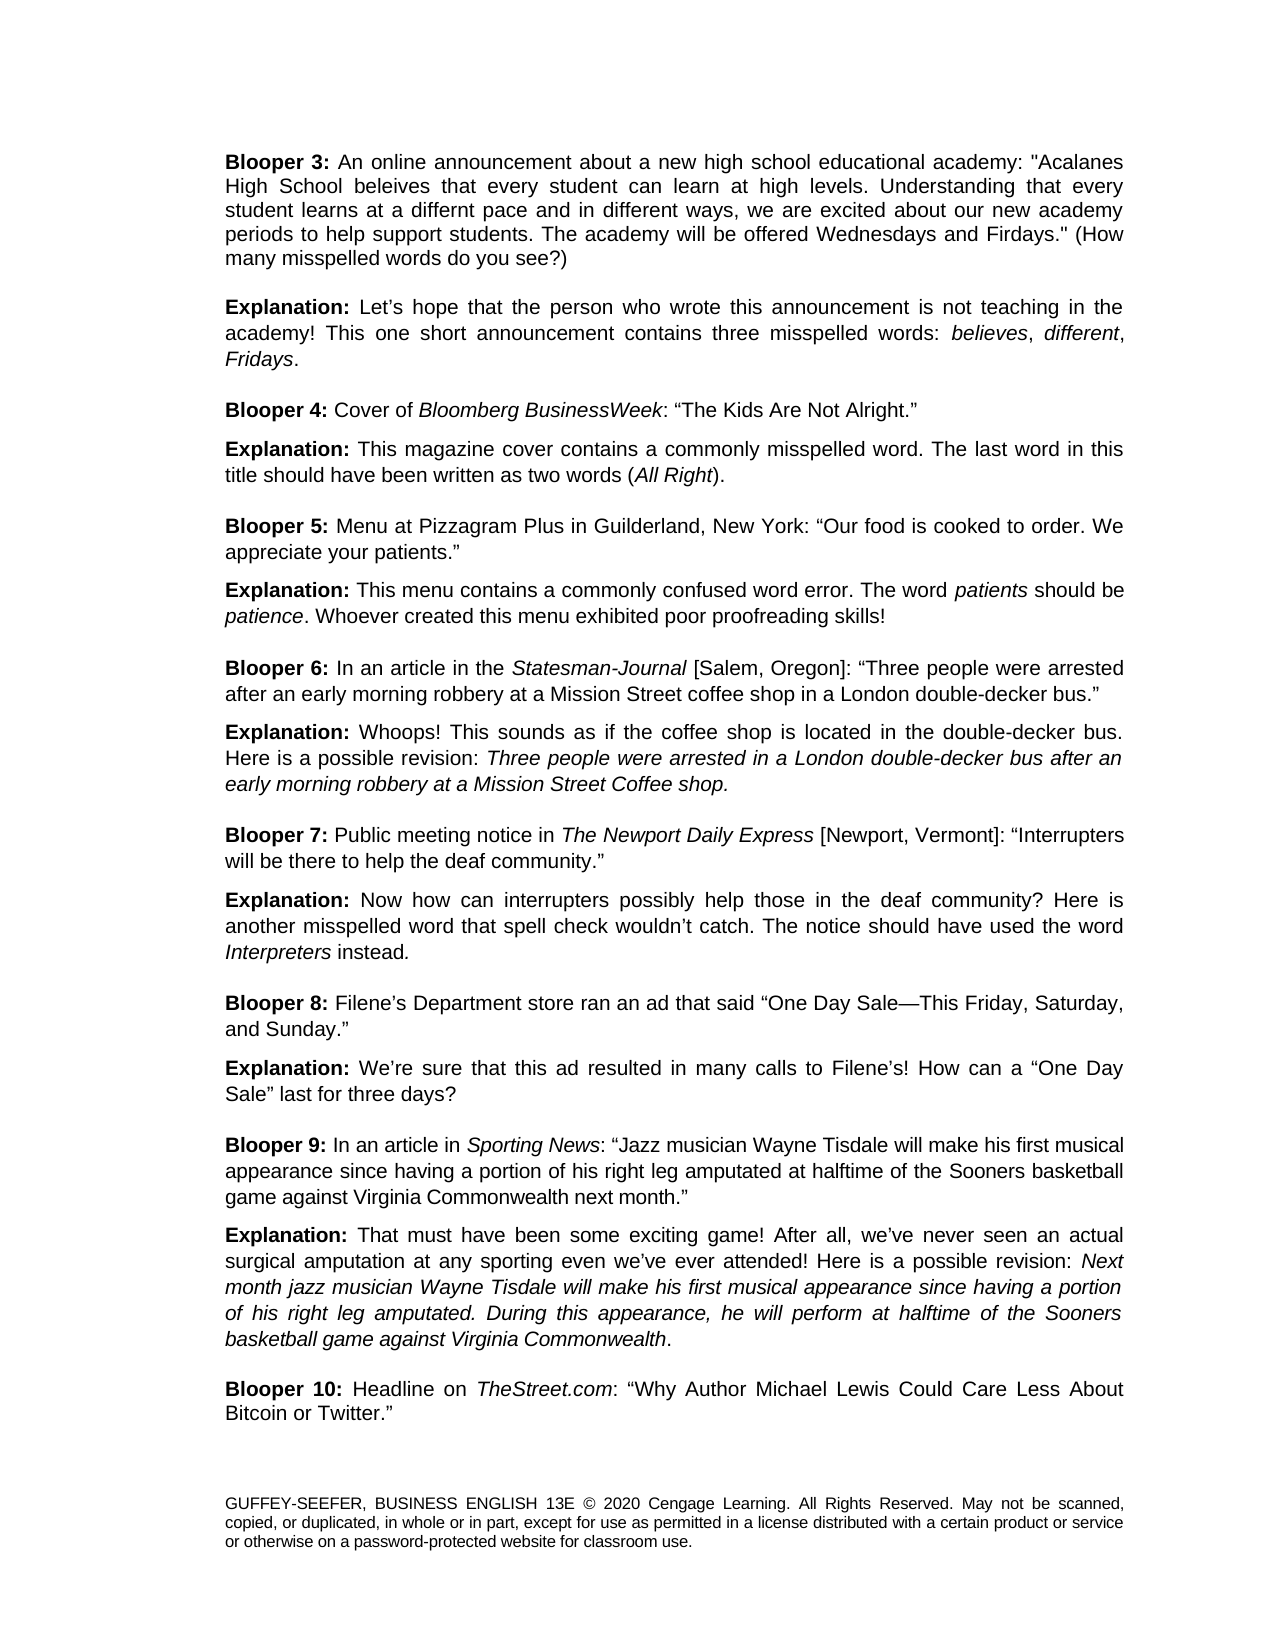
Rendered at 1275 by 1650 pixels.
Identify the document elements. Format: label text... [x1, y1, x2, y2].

text Blooper 6: In an article in the Statesman-Journal [Salem, Oregon]: “Three people were arrested after an early morning robbery at a Mission Street coffee shop in a London double-decker bus.” [225, 654, 1125, 706]
text Blooper 10: Headline on TheStreet.com: “Why Author Michael Lewis Could Care Less About Bitcoin or Twitter.” [225, 1377, 1125, 1425]
text Blooper 8: Filene’s Department store ran an ad that said “One Day Sale—This Friday, Saturday, and Sunday.” [225, 989, 1125, 1042]
text Blooper 3: An online announcement about a new high school educational academy: "Acalanes High School beleives that every student can learn at high levels. Understanding that every student learns at a differnt pace and in different ways, we are excited about our new academy periods to help support students. The academy will be offered Wednesdays and Firdays." (How many misspelled words do you see?) [225, 150, 1125, 270]
text Explanation: Now how can interrupters possibly help those in the deaf community? Here is another misspelled word that spell check wouldn’t catch. The notice should have used the word Interpreters instead. [225, 886, 1125, 964]
text Blooper 4: Cover of Bloomberg BusinessWeek: “The Kids Are Not Alright.” [225, 397, 1125, 423]
text Explanation: This magazine cover contains a commonly misspelled word. The last word in this title should have been written as two words (All Right). [225, 435, 1125, 487]
text Blooper 9: In an article in Sporting News: “Jazz musician Wayne Tisdale will make his first musical appearance since having a portion of his right leg amputated at halftime of the Sooners basketball game against Virginia Commonwealth next month.” [225, 1131, 1125, 1209]
text Blooper 5: Menu at Pizzagram Plus in Guilderland, New York: “Our food is cooked to order. We appreciate your patients.” [225, 512, 1125, 564]
text Explanation: This menu contains a commonly confused word error. The word patients should be patience. Whoever created this menu exhibited poor proofreading skills! [225, 577, 1125, 629]
text Blooper 7: Public meeting notice in The Newport Daily Express [Newport, Vermont]: “Interrupters will be there to help the deaf community.” [225, 822, 1125, 874]
text Explanation: Let’s hope that the person who wrote this announcement is not teaching in the academy! This one short announcement contains three misspelled words: believes, different, Fridays. [225, 294, 1125, 372]
text Explanation: We’re sure that this ad resulted in many calls to Filene’s! How can a “One Day Sale” last for three days? [225, 1054, 1125, 1106]
text Explanation: That must have been some exciting game! After all, we’ve never seen an actual surgical amputation at any sporting even we’ve ever attended! Here is a possible revision: Next month jazz musician Wayne Tisdale will make his first musical appearance since having a portion of his right leg amputated. During this appearance, he will perform at halftime of the Sooners basketball game against Virginia Commonwealth. [225, 1222, 1125, 1352]
text Explanation: Whoops! This sounds as if the coffee shop is located in the double-decker bus. Here is a possible revision: Three people were arrested in a London double-decker bus after an early morning robbery at a Mission Street Coffee shop. [225, 719, 1125, 797]
